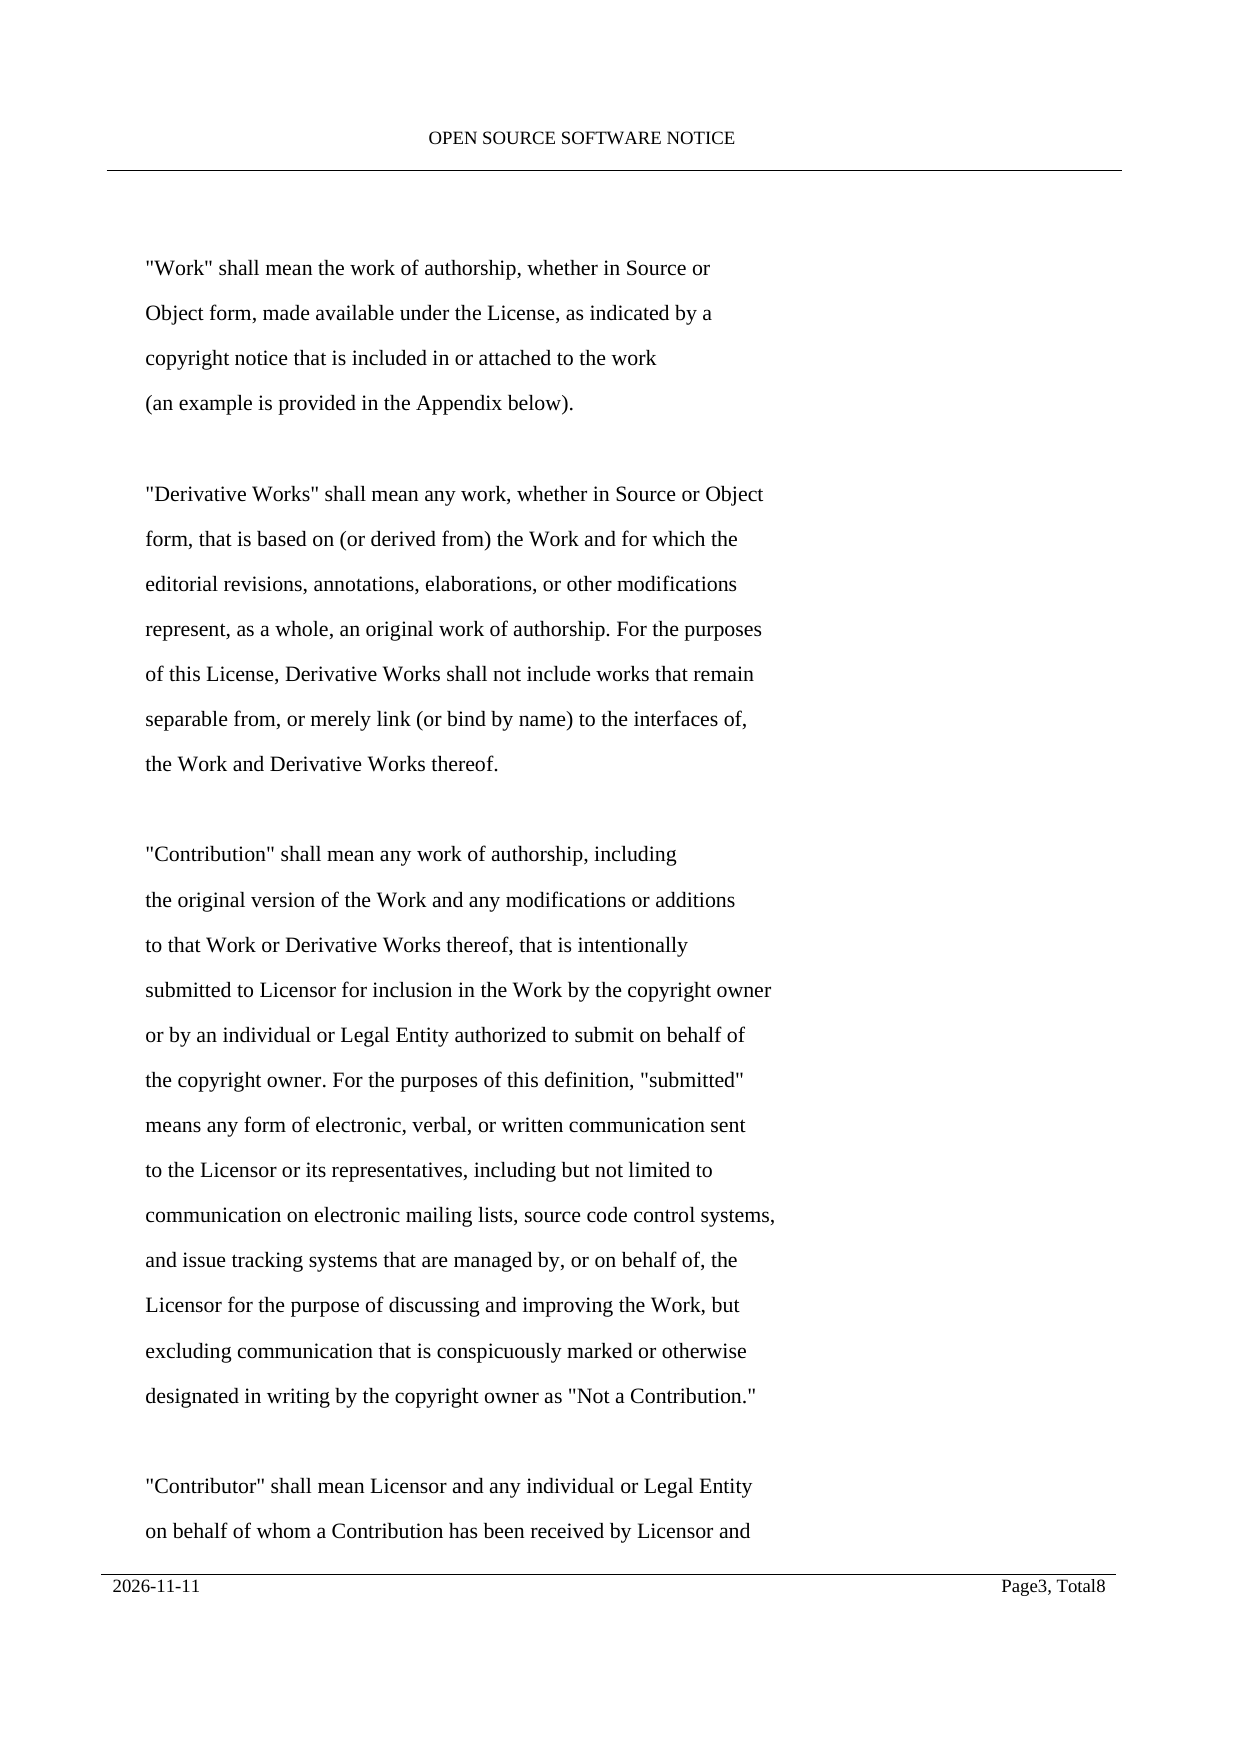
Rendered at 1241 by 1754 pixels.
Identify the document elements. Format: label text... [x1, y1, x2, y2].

text means any form of electronic, verbal, or written communication sent [112, 1108, 1128, 1141]
text "Contributor" shall mean Licensor and any individual or Legal Entity [112, 1469, 1128, 1502]
text the Work and Derivative Works thereof. [112, 748, 1128, 780]
text to the Licensor or its representatives, including but not limited to [112, 1153, 1128, 1186]
text "Contribution" shall mean any work of authorship, including [112, 838, 1128, 870]
text Object form, made available under the License, as indicated by a [112, 297, 1128, 329]
text (an example is provided in the Appendix below). [112, 387, 1128, 419]
text submitted to Licensor for inclusion in the Work by the copyright owner [112, 973, 1128, 1006]
text represent, as a whole, an original work of authorship. For the purposes [112, 612, 1128, 645]
text or by an individual or Legal Entity authorized to submit on behalf of [112, 1018, 1128, 1051]
text separable from, or merely link (or bind by name) to the interfaces of, [112, 702, 1128, 735]
text and issue tracking systems that are managed by, or on behalf of, the [112, 1244, 1128, 1276]
text to that Work or Derivative Works thereof, that is intentionally [112, 928, 1128, 961]
text copyright notice that is included in or attached to the work [112, 342, 1128, 374]
text Licensor for the purpose of discussing and improving the Work, but [112, 1289, 1128, 1321]
text "Derivative Works" shall mean any work, whether in Source or Object [112, 477, 1128, 509]
text of this License, Derivative Works shall not include works that remain [112, 657, 1128, 690]
text communication on electronic mailing lists, source code control systems, [112, 1199, 1128, 1231]
text on behalf of whom a Contribution has been received by Licensor and [112, 1514, 1128, 1547]
text the copyright owner. For the purposes of this definition, "submitted" [112, 1063, 1128, 1096]
text form, that is based on (or derived from) the Work and for which the [112, 522, 1128, 554]
text editorial revisions, annotations, elaborations, or other modifications [112, 567, 1128, 600]
text designated in writing by the copyright owner as "Not a Contribution." [112, 1379, 1128, 1412]
text the original version of the Work and any modifications or additions [112, 883, 1128, 915]
text excluding communication that is conspicuously marked or otherwise [112, 1334, 1128, 1366]
text "Work" shall mean the work of authorship, whether in Source or [112, 251, 1128, 284]
